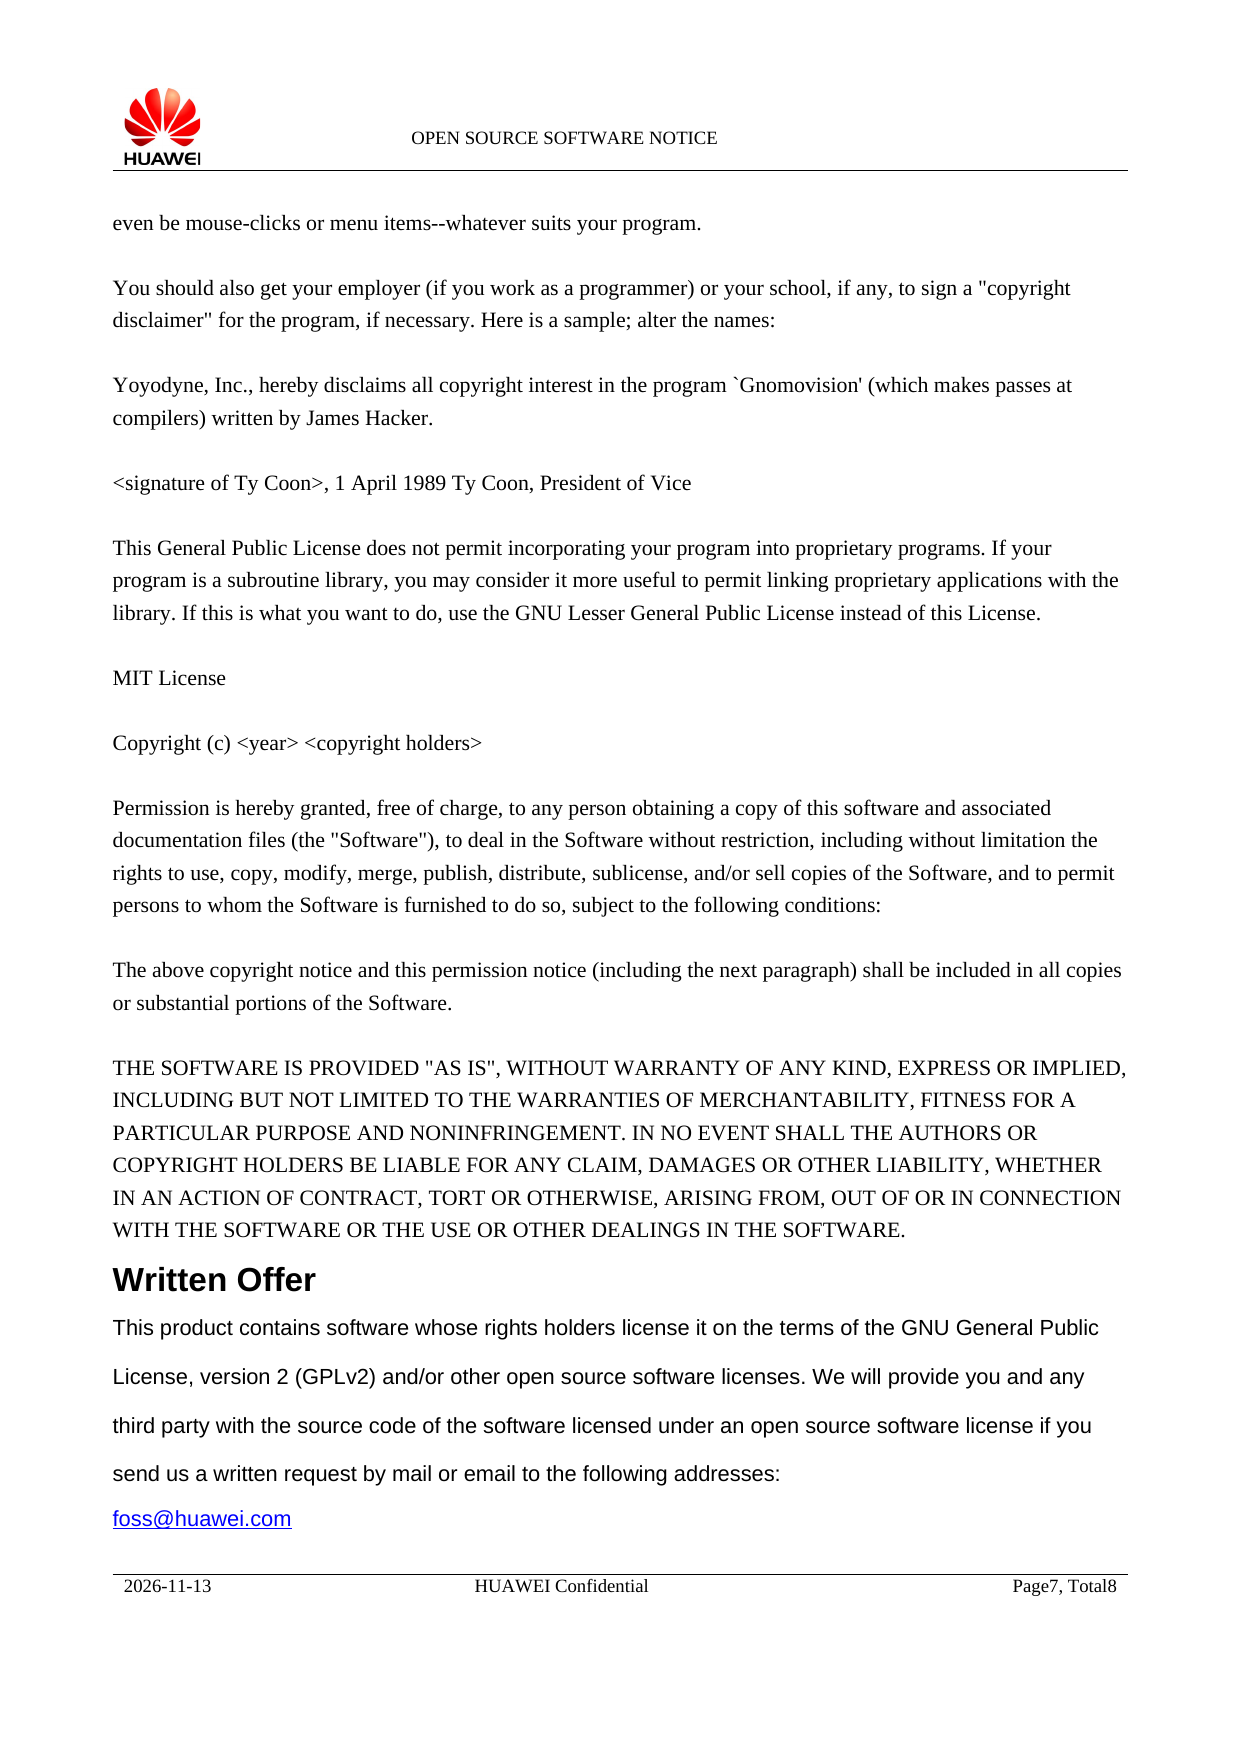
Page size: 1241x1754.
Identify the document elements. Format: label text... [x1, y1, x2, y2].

text foss@huawei.com [112, 1503, 1128, 1535]
text This product contains software whose rights holders license it on the terms of the GNU General Public License, version 2 (GPLv2) and/or other open source software licenses. We will provide you and any third party with the source code of the software licensed under an open source software license if you send us a written request by mail or email to the following addresses: [112, 1311, 1128, 1490]
text Written Offer [112, 1246, 1128, 1311]
picture [124, 88, 201, 165]
